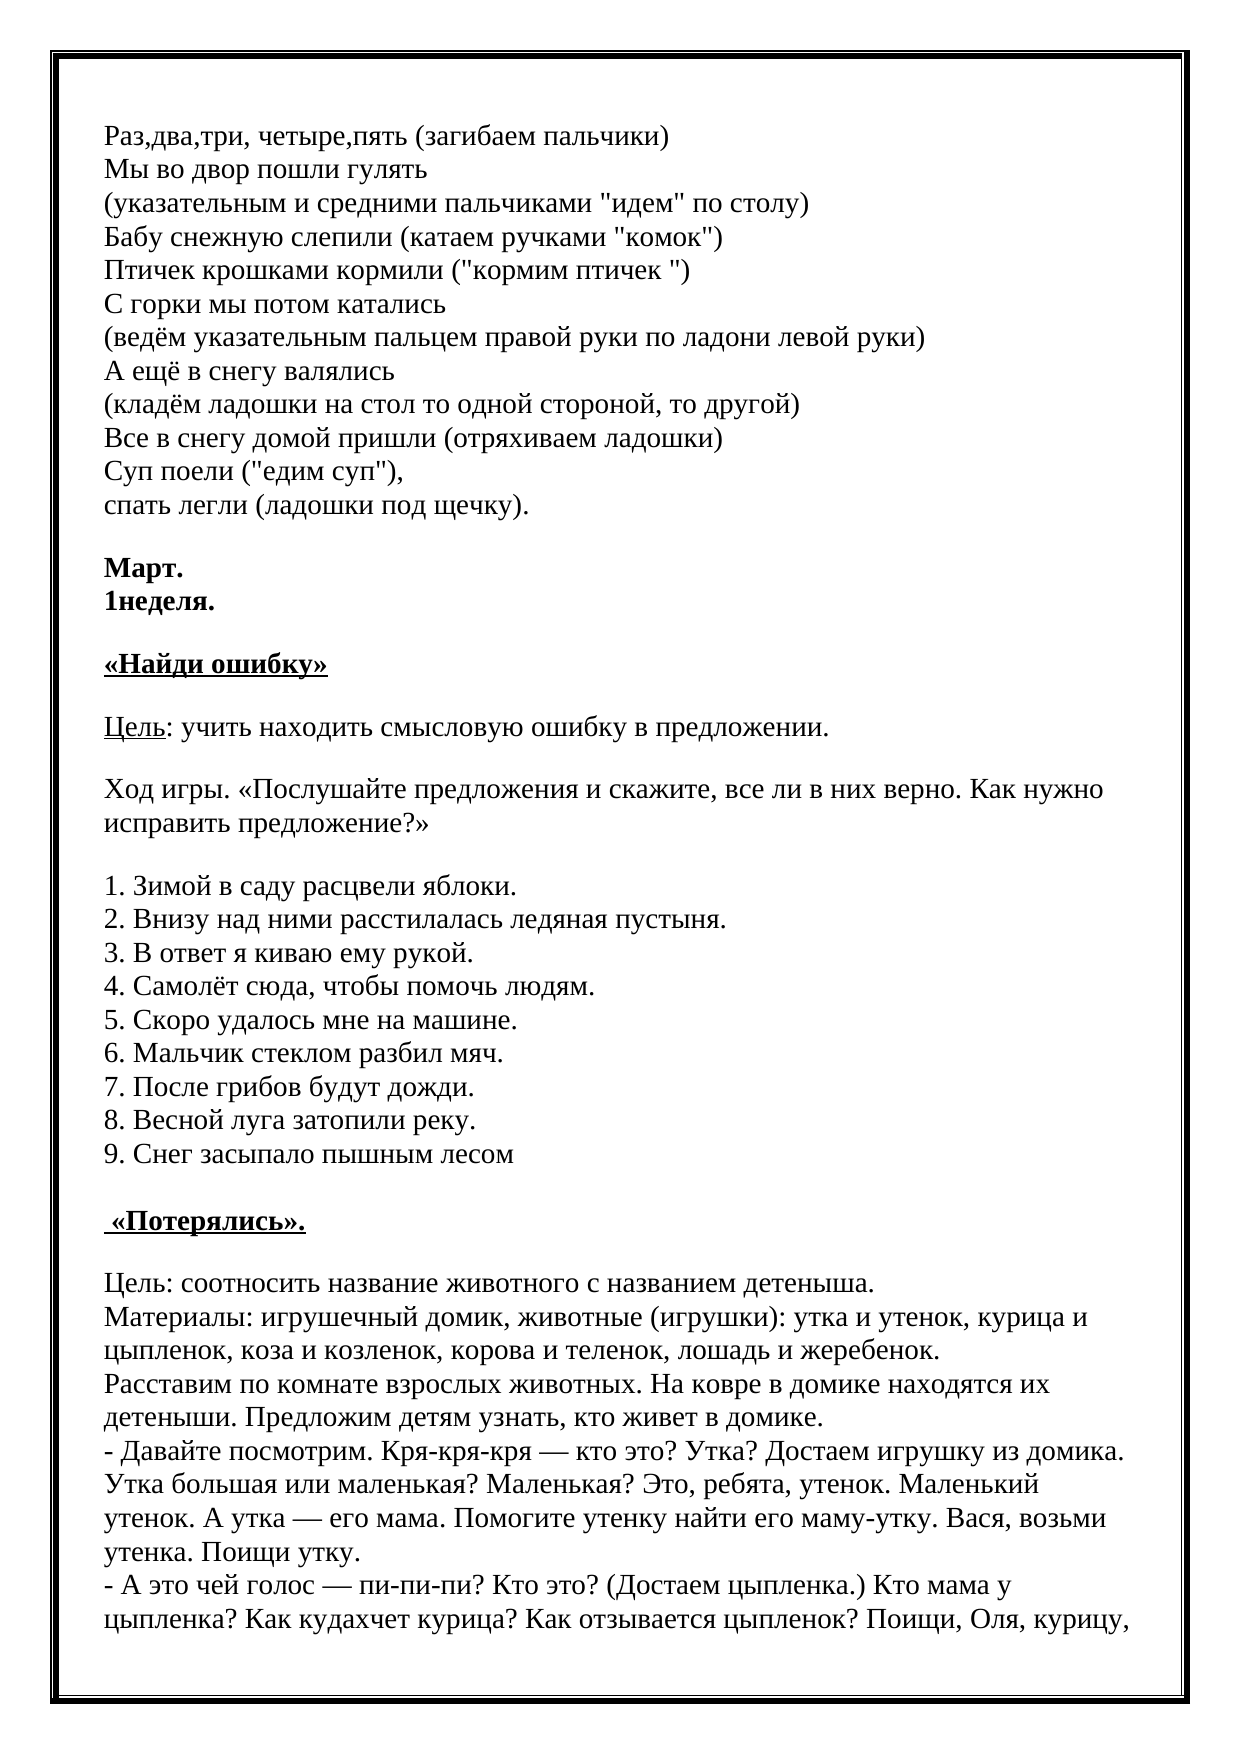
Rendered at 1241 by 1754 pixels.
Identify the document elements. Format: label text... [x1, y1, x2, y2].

text 3. В ответ я киваю ему рукой. [103, 935, 1137, 968]
text 9. Снег засыпало пышным лесом [103, 1136, 1137, 1169]
text Март. [103, 550, 1137, 583]
text 8. Весной луга затопили реку. [103, 1102, 1137, 1136]
text «Потерялись». [103, 1203, 1137, 1265]
text 7. После грибов будут дожди. [103, 1069, 1137, 1102]
text Раз,два,три, четыре,пять (загибаем пальчики) Мы во двор пошли гулять (указательным и средними пальчиками "идем" по столу) Бабу снежную слепили (катаем ручками "комок") Птичек крошками кормили ("кормим птичек ") С горки мы потом катались (ведём указательным пальцем правой руки по ладони левой руки) А ещё в снегу валялись (кладём ладошки на стол то одной стороной, то другой) Все в снегу домой пришли (отряхиваем ладошки) Суп поели ("едим суп"), спать легли (ладошки под щечку). [103, 118, 1137, 521]
text 2. Внизу над ними расстилалась ледяная пустыня. [103, 901, 1137, 935]
text 6. Мальчик стеклом разбил мяч. [103, 1035, 1137, 1069]
text 4. Самолёт сюда, чтобы помочь людям. [103, 968, 1137, 1002]
text 1неделя. [103, 583, 1137, 617]
text 1. Зимой в саду расцвели яблоки. [103, 868, 1137, 901]
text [103, 1265, 1137, 1634]
text Цель: учить находить смысловую ошибку в предложении. [103, 709, 1137, 742]
text 5. Скоро удалось мне на машине. [103, 1002, 1137, 1035]
text Ход игры. «Послушайте предложения и скажите, все ли в них верно. Как нужно исправить предложение?» [103, 771, 1137, 838]
text «Найди ошибку» [103, 646, 1137, 679]
